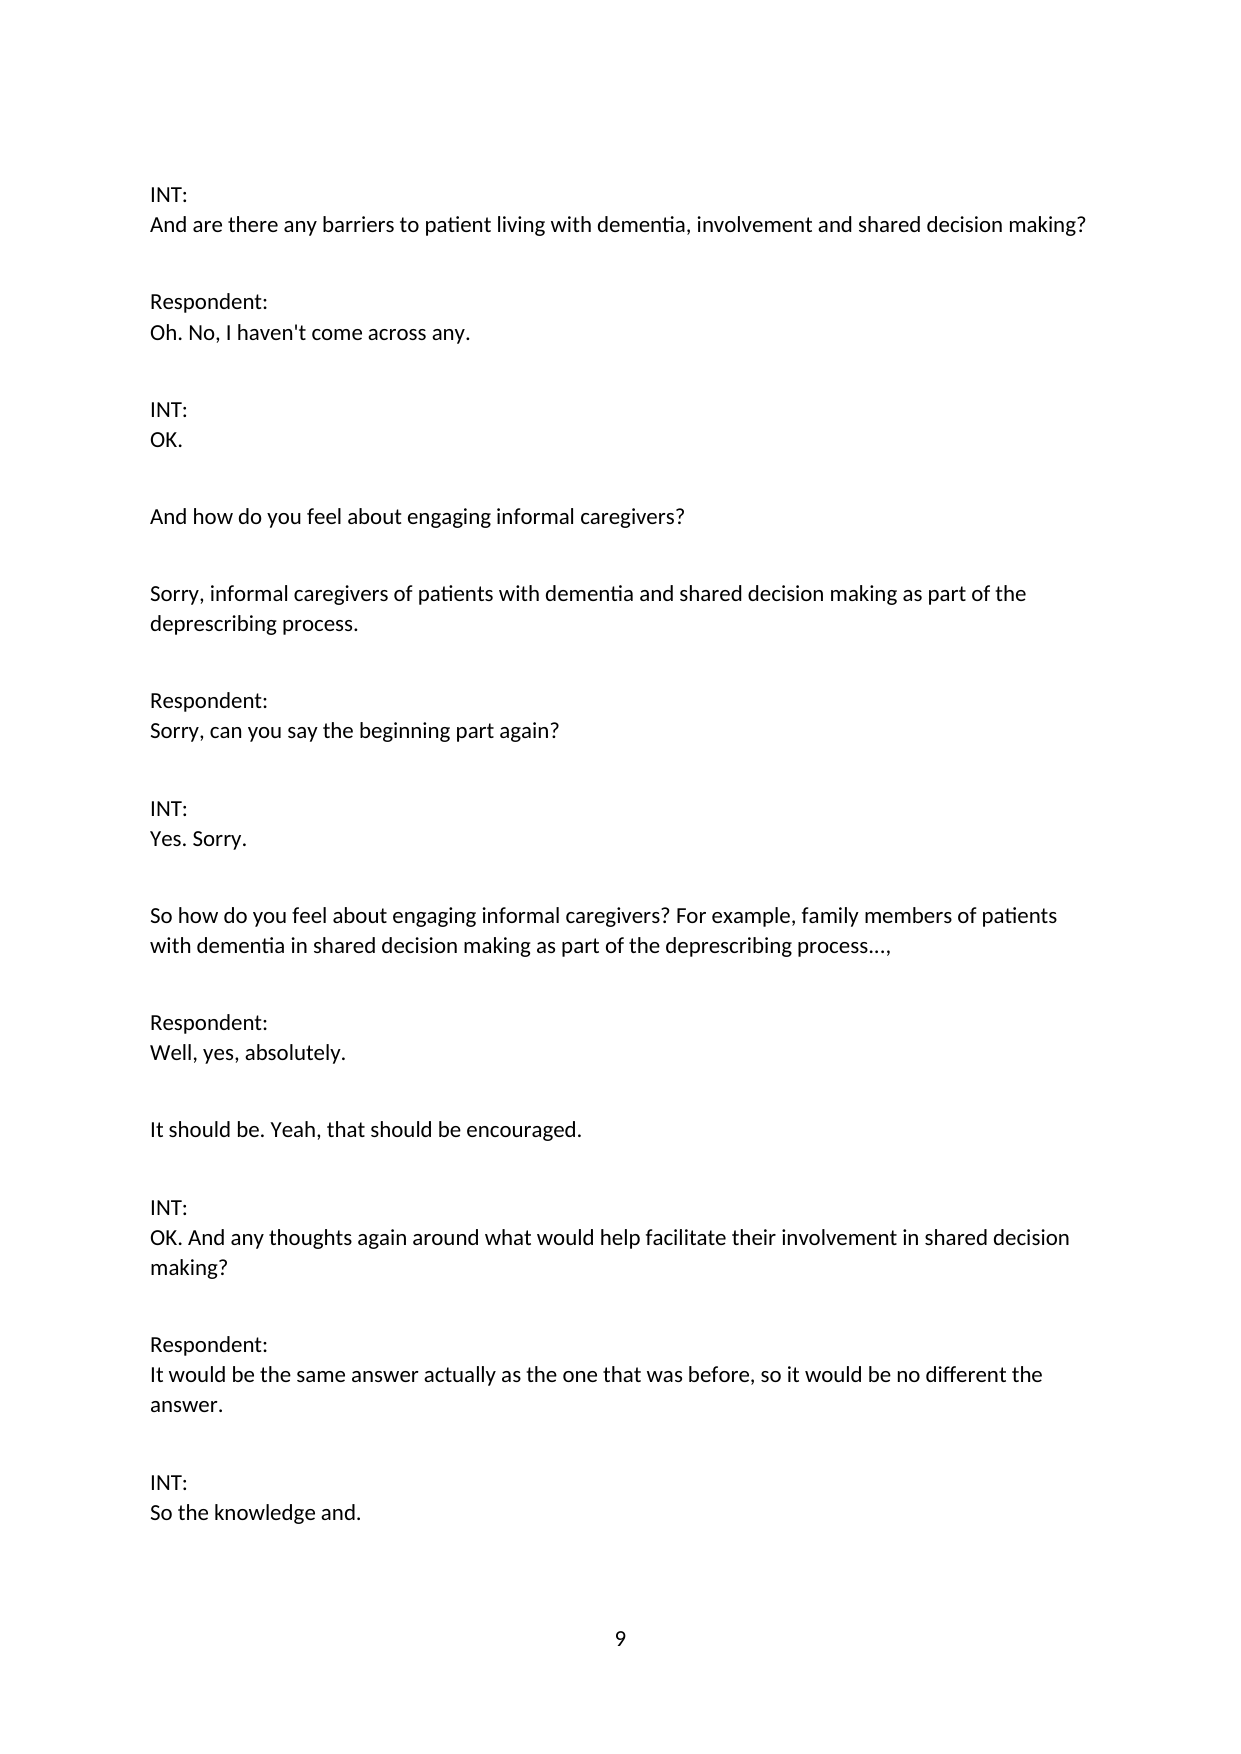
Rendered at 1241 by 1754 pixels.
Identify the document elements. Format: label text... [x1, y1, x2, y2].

text It should be. Yeah, that should be encouraged. [150, 1085, 1090, 1144]
text And how do you feel about engaging informal caregivers? [150, 472, 1090, 530]
text Respondent: Oh. No, I haven't come across any. [150, 257, 1090, 346]
text INT: OK. [150, 364, 1090, 453]
text Respondent: It would be the same answer actually as the one that was before, so it would be no different the answer. [150, 1300, 1090, 1419]
text So how do you feel about engaging informal caregivers? For example, family members of patients with dementia in shared decision making as part of the deprescribing process..., [150, 871, 1090, 989]
text Respondent: Well, yes, absolutely. [150, 1008, 1090, 1067]
text INT: So the knowledge and. [150, 1437, 1090, 1526]
text INT: And are there any barriers to patient living with dementia, involvement and shared decision making? [150, 150, 1090, 238]
text INT: OK. And any thoughts again around what would help facilitate their involvement in shared decision making? [150, 1162, 1090, 1281]
text Sorry, informal caregivers of patients with dementia and shared decision making as part of the deprescribing process. [150, 549, 1090, 637]
text Respondent: Sorry, can you say the beginning part again? [150, 656, 1090, 745]
text INT: Yes. Sorry. [150, 763, 1090, 852]
